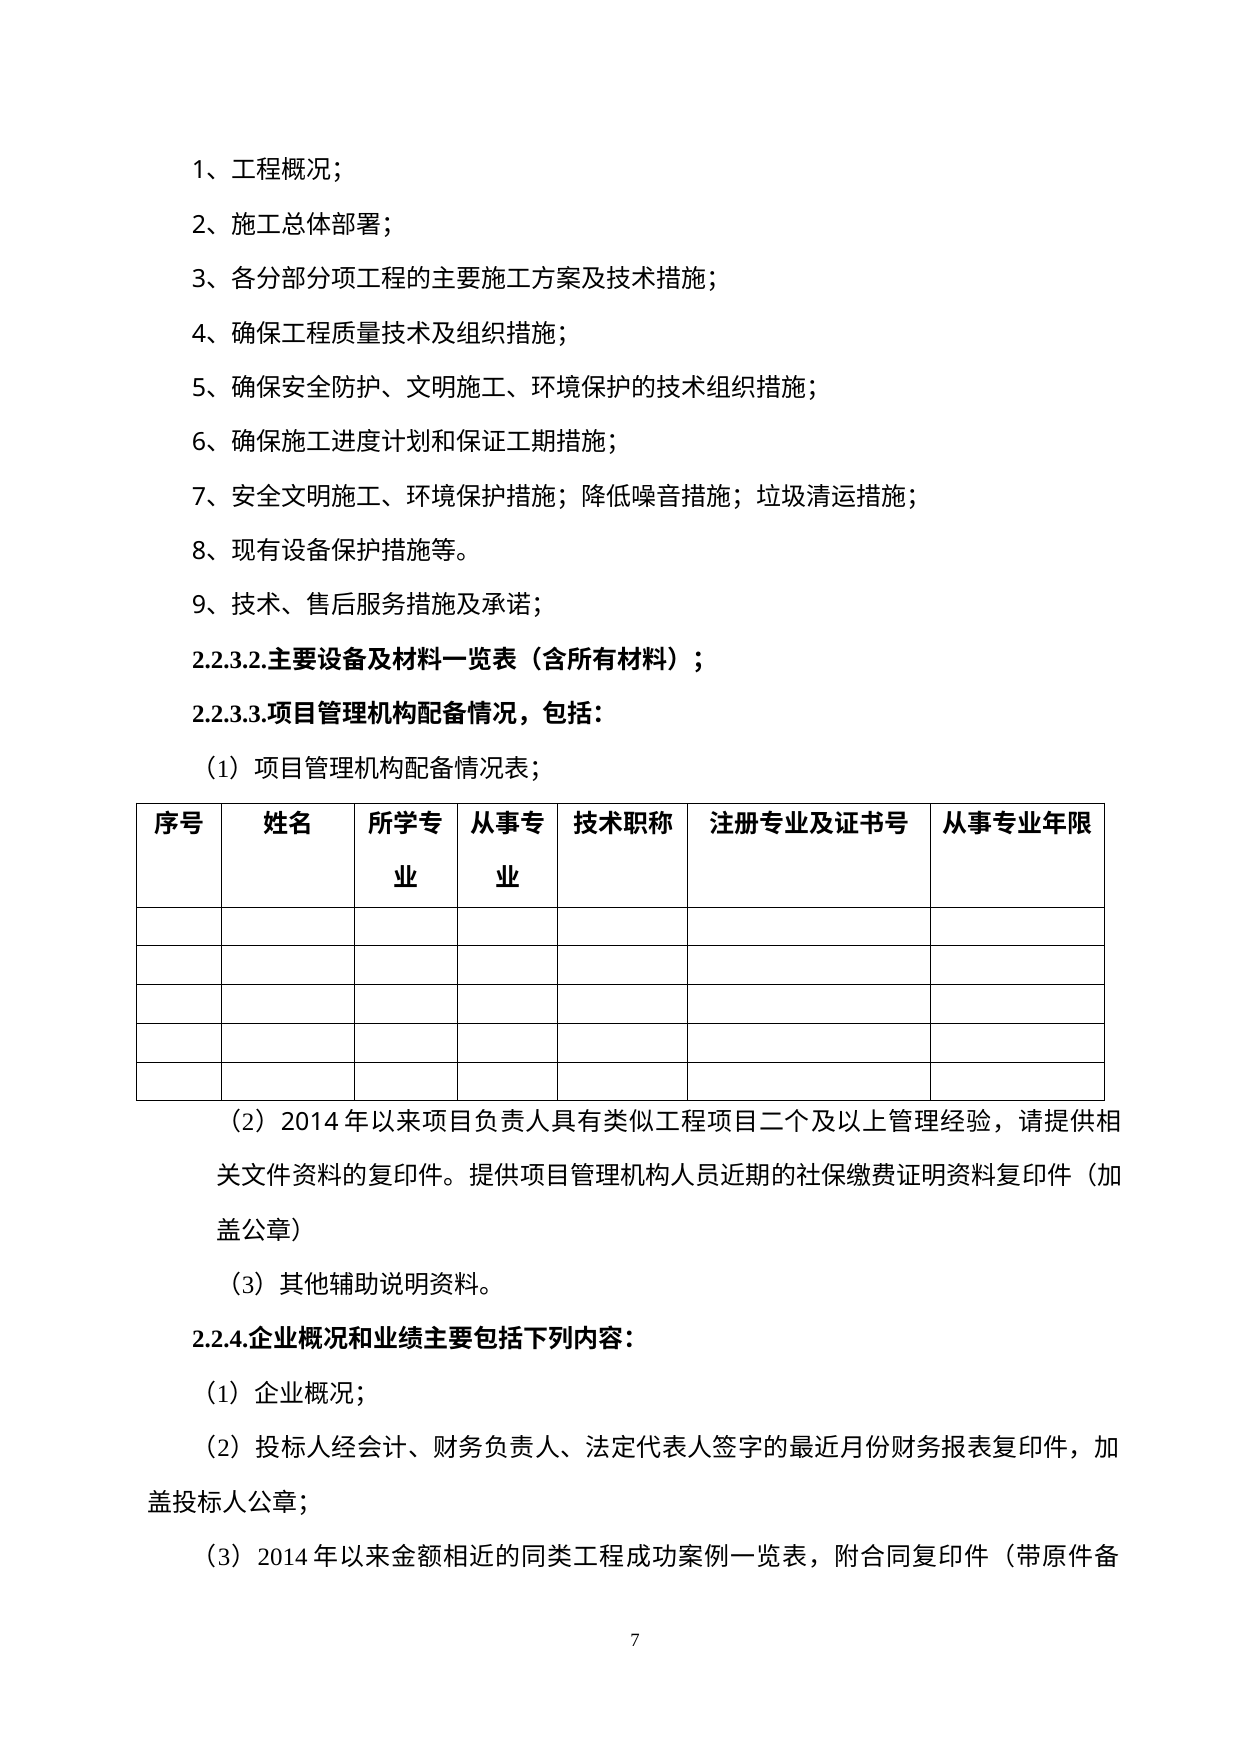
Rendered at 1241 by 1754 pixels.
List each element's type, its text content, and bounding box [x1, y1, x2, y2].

table_cell [222, 946, 354, 984]
text 1、工程概况； [148, 150, 1122, 186]
table_cell [688, 1024, 930, 1062]
text （2）2014年以来项目负责人具有类似工程项目二个及以上管理经验，请提供相关文件资料的复印件。提供项目管理机构人员近期的社保缴费证明资料复印件（加盖公章） [216, 1101, 1122, 1246]
table_cell [558, 946, 687, 984]
text 7、安全文明施工、环境保护措施；降低噪音措施；垃圾清运措施； [148, 476, 1122, 512]
table_cell [458, 1063, 557, 1100]
table_cell [688, 1063, 930, 1100]
table_cell [558, 1024, 687, 1062]
table_header 技术职称 [558, 804, 687, 907]
table_header 注册专业及证书号 [688, 804, 930, 907]
table_cell [688, 946, 930, 984]
text 2.2.3.2.主要设备及材料一览表（含所有材料）； [148, 639, 1122, 676]
table_cell [558, 1063, 687, 1100]
table_cell [688, 908, 930, 945]
table_cell [355, 985, 457, 1023]
table_cell [558, 908, 687, 945]
text 2.2.3.3.项目管理机构配备情况，包括： [148, 694, 1122, 730]
table_cell [458, 1024, 557, 1062]
table_cell [931, 908, 1104, 945]
table_cell [137, 946, 221, 984]
table_cell [137, 1024, 221, 1062]
text （1）项目管理机构配备情况表； [148, 748, 1122, 784]
table_cell [137, 985, 221, 1023]
text （3）其他辅助说明资料。 [148, 1264, 1122, 1301]
text 3、各分部分项工程的主要施工方案及技术措施； [148, 259, 1122, 295]
table_cell [458, 908, 557, 945]
table_header 从事专业年限 [931, 804, 1104, 907]
table_cell [222, 985, 354, 1023]
table_cell [355, 908, 457, 945]
table_cell [931, 1063, 1104, 1100]
table_cell [558, 985, 687, 1023]
table_header 序号 [137, 804, 221, 907]
table_header 从事专业 [458, 804, 557, 907]
table_header 所学专业 [355, 804, 457, 907]
text 6、确保施工进度计划和保证工期措施； [148, 422, 1122, 458]
table_cell [931, 1024, 1104, 1062]
text 5、确保安全防护、文明施工、环境保护的技术组织措施； [148, 367, 1122, 404]
table_cell [458, 946, 557, 984]
text 4、确保工程质量技术及组织措施； [148, 313, 1122, 349]
table_cell [931, 946, 1104, 984]
table_cell [931, 985, 1104, 1023]
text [148, 1536, 1122, 1573]
text （1）企业概况； [148, 1373, 1122, 1409]
text 9、技术、售后服务措施及承诺； [148, 585, 1122, 621]
table_cell [137, 1063, 221, 1100]
table_cell [458, 985, 557, 1023]
text 8、现有设备保护措施等。 [148, 531, 1122, 567]
table_cell [688, 985, 930, 1023]
text 2.2.4.企业概况和业绩主要包括下列内容： [148, 1319, 1122, 1355]
table_cell [222, 908, 354, 945]
table_header 姓名 [222, 804, 354, 907]
table_cell [355, 1063, 457, 1100]
table_cell [222, 1024, 354, 1062]
table_cell [222, 1063, 354, 1100]
text （2）投标人经会计、财务负责人、法定代表人签字的最近月份财务报表复印件，加盖投标人公章； [148, 1428, 1122, 1518]
table_cell [137, 908, 221, 945]
text 2、施工总体部署； [148, 204, 1122, 241]
table_cell [355, 1024, 457, 1062]
table_cell [355, 946, 457, 984]
